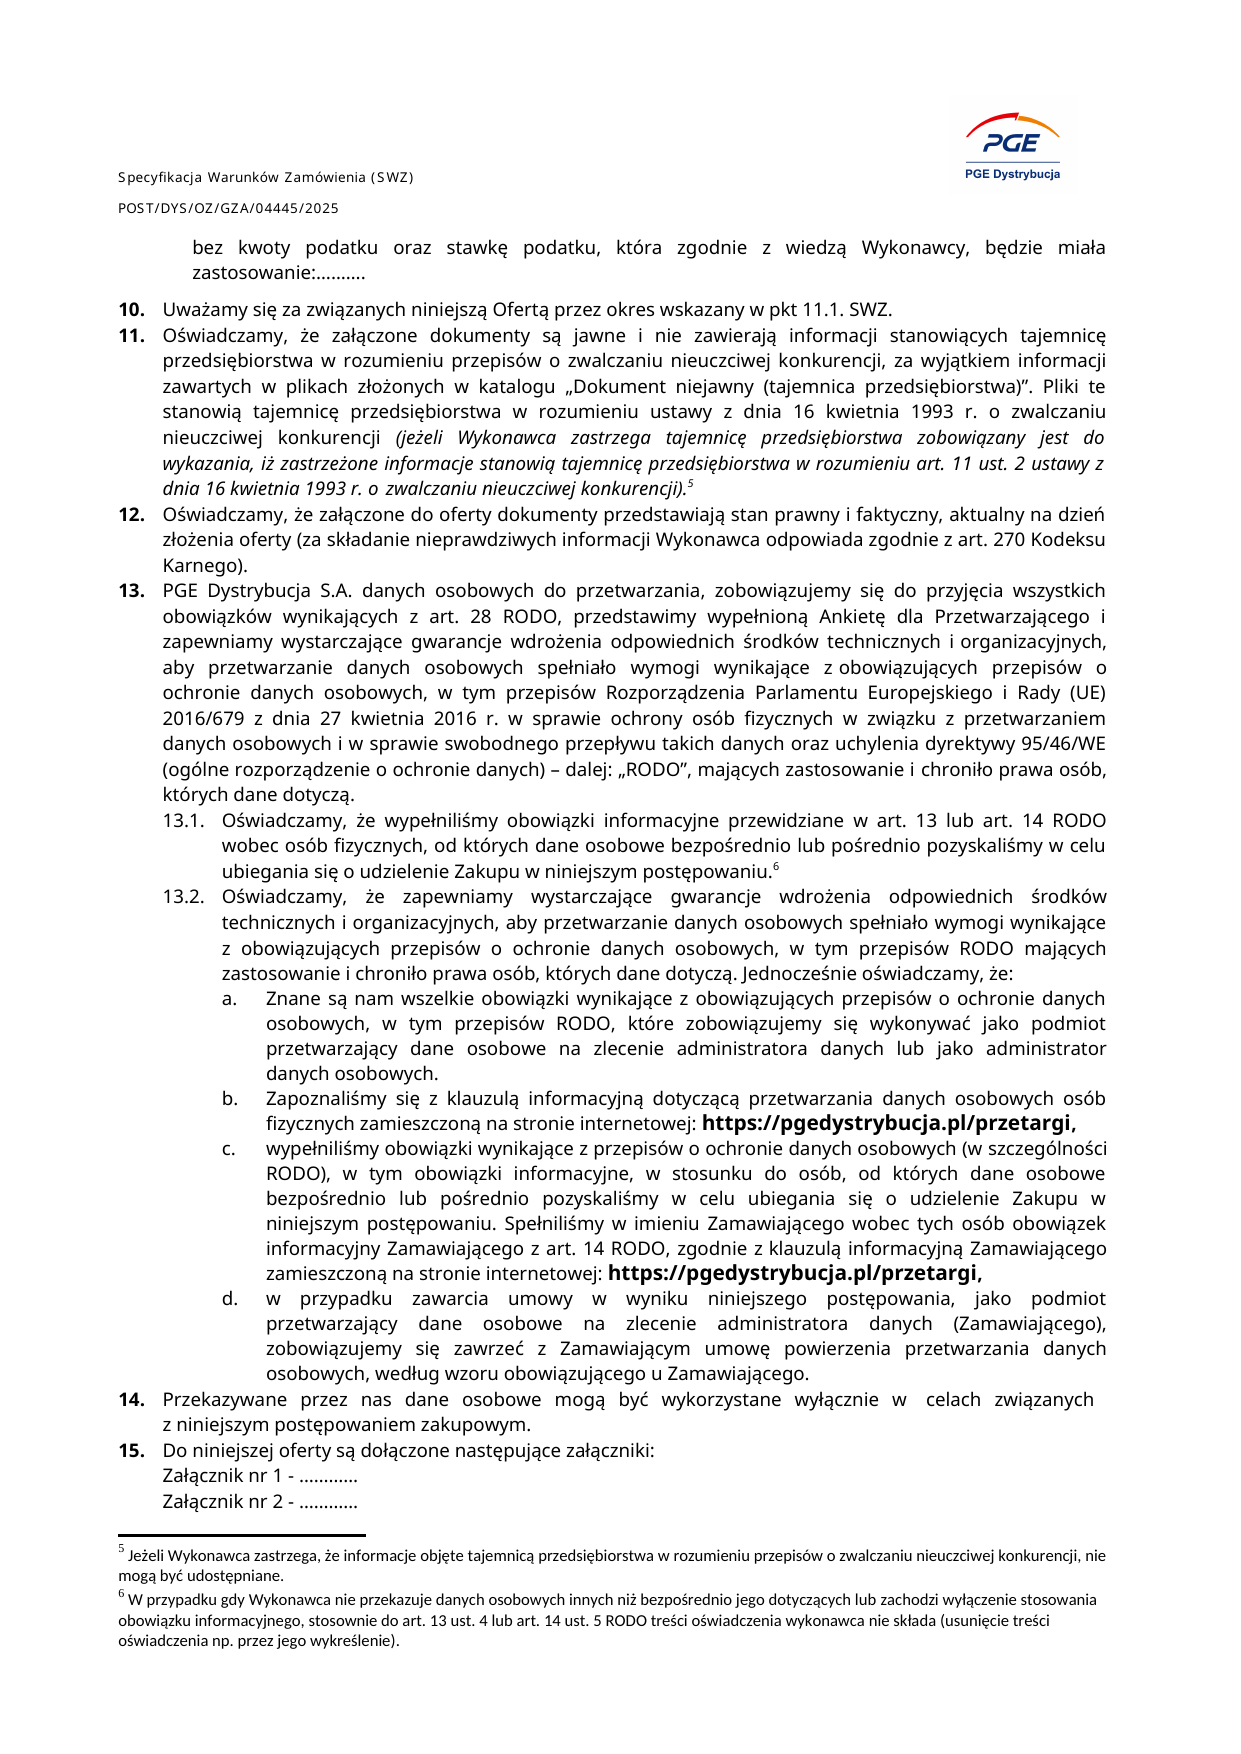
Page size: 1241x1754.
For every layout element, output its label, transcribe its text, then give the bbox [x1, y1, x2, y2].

list w przypadku zawarcia umowy w wyniku niniejszego postępowania, jako podmiot przetwarzający dane osobowe na zlecenie administratora danych (Zamawiającego), zobowiązujemy się zawrzeć z Zamawiającym umowę powierzenia przetwarzania danych osobowych, według wzoru obowiązującego u Zamawiającego. [222, 1286, 1107, 1386]
text Załącznik nr 2 - ………… [118, 1488, 1107, 1513]
list PGE Dystrybucja S.A. danych osobowych do przetwarzania, zobowiązujemy się do przyjęcia wszystkich obowiązków wynikających z art. 28 RODO, przedstawimy wypełnioną Ankietę dla Przetwarzającego i zapewniamy wystarczające gwarancje wdrożenia odpowiednich środków technicznych i organizacyjnych, aby przetwarzanie danych osobowych spełniało wymogi wynikające z obowiązujących przepisów o ochronie danych osobowych, w tym przepisów Rozporządzenia Parlamentu Europejskiego i Rady (UE) 2016/679 z dnia 27 kwietnia 2016 r. w sprawie ochrony osób fizycznych w związku z przetwarzaniem danych osobowych i w sprawie swobodnego przepływu takich danych oraz uchylenia dyrektywy 95/46/WE (ogólne rozporządzenie o ochronie danych) – dalej: „RODO”, mających zastosowanie i chroniło prawa osób, których dane dotyczą. [118, 577, 1107, 807]
list 13.2. Oświadczamy, że zapewniamy wystarczające gwarancje wdrożenia odpowiednich środków technicznych i organizacyjnych, aby przetwarzanie danych osobowych spełniało wymogi wynikające z obowiązujących przepisów o ochronie danych osobowych, w tym przepisów RODO mających zastosowanie i chroniło prawa osób, których dane dotyczą. Jednocześnie oświadczamy, że: [162, 884, 1107, 986]
list wypełniliśmy obowiązki wynikające z przepisów o ochronie danych osobowych (w szczególności RODO), w tym obowiązki informacyjne, w stosunku do osób, od których dane osobowe bezpośrednio lub pośrednio pozyskaliśmy w celu ubiegania się o udzielenie Zakupu w niniejszym postępowaniu. Spełniliśmy w imieniu Zamawiającego wobec tych osób obowiązek informacyjny Zamawiającego z art. 14 RODO, zgodnie z klauzulą informacyjną Zamawiającego zamieszczoną na stronie internetowej: https://pgedystrybucja.pl/przetargi, [222, 1136, 1107, 1286]
list Znane są nam wszelkie obowiązki wynikające z obowiązujących przepisów o ochronie danych osobowych, w tym przepisów RODO, które zobowiązujemy się wykonywać jako podmiot przetwarzający dane osobowe na zlecenie administratora danych lub jako administrator danych osobowych. [222, 986, 1107, 1086]
text Załącznik nr 1 - ………… [118, 1462, 1107, 1488]
list 13.1. Oświadczamy, że wypełniliśmy obowiązki informacyjne przewidziane w art. 13 lub art. 14 RODO wobec osób fizycznych, od których dane osobowe bezpośrednio lub pośrednio pozyskaliśmy w celu ubiegania się o udzielenie Zakupu w niniejszym postępowaniu. [162, 807, 1107, 884]
list Przekazywane przez nas dane osobowe mogą być wykorzystane wyłącznie w celach związanych z niniejszym postępowaniem zakupowym. [118, 1386, 1107, 1437]
list Oświadczamy, że załączone do oferty dokumenty przedstawiają stan prawny i faktyczny, aktualny na dzień złożenia oferty (za składanie nieprawdziwych informacji Wykonawca odpowiada zgodnie z art. 270 Kodeksu Karnego). [118, 501, 1107, 577]
list Zapoznaliśmy się z klauzulą informacyjną dotyczącą przetwarzania danych osobowych osób fizycznych zamieszczoną na stronie internetowej: https://pgedystrybucja.pl/przetargi, [222, 1086, 1107, 1136]
list Oświadczamy, że załączone dokumenty są jawne i nie zawierają informacji stanowiących tajemnicę przedsiębiorstwa w rozumieniu przepisów o zwalczaniu nieuczciwej konkurencji, za wyjątkiem informacji zawartych w plikach złożonych w katalogu „Dokument niejawny (tajemnica przedsiębiorstwa)”. Pliki te stanowią tajemnicę przedsiębiorstwa w rozumieniu ustawy z dnia 16 kwietnia 1993 r. o zwalczaniu nieuczciwej konkurencji (jeżeli Wykonawca zastrzega tajemnicę przedsiębiorstwa zobowiązany jest do wykazania, iż zastrzeżone informacje stanowią tajemnicę przedsiębiorstwa w rozumieniu art. 11 ust. 2 ustawy z dnia 16 kwietnia 1993 r. o zwalczaniu nieuczciwej konkurencji). [118, 322, 1107, 501]
list Uważamy się za związanych niniejszą Ofertą przez okres wskazany w pkt 11.1. SWZ. [118, 297, 1107, 322]
list Do niniejszej oferty są dołączone następujące załączniki: [118, 1437, 1107, 1462]
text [162, 234, 1107, 284]
